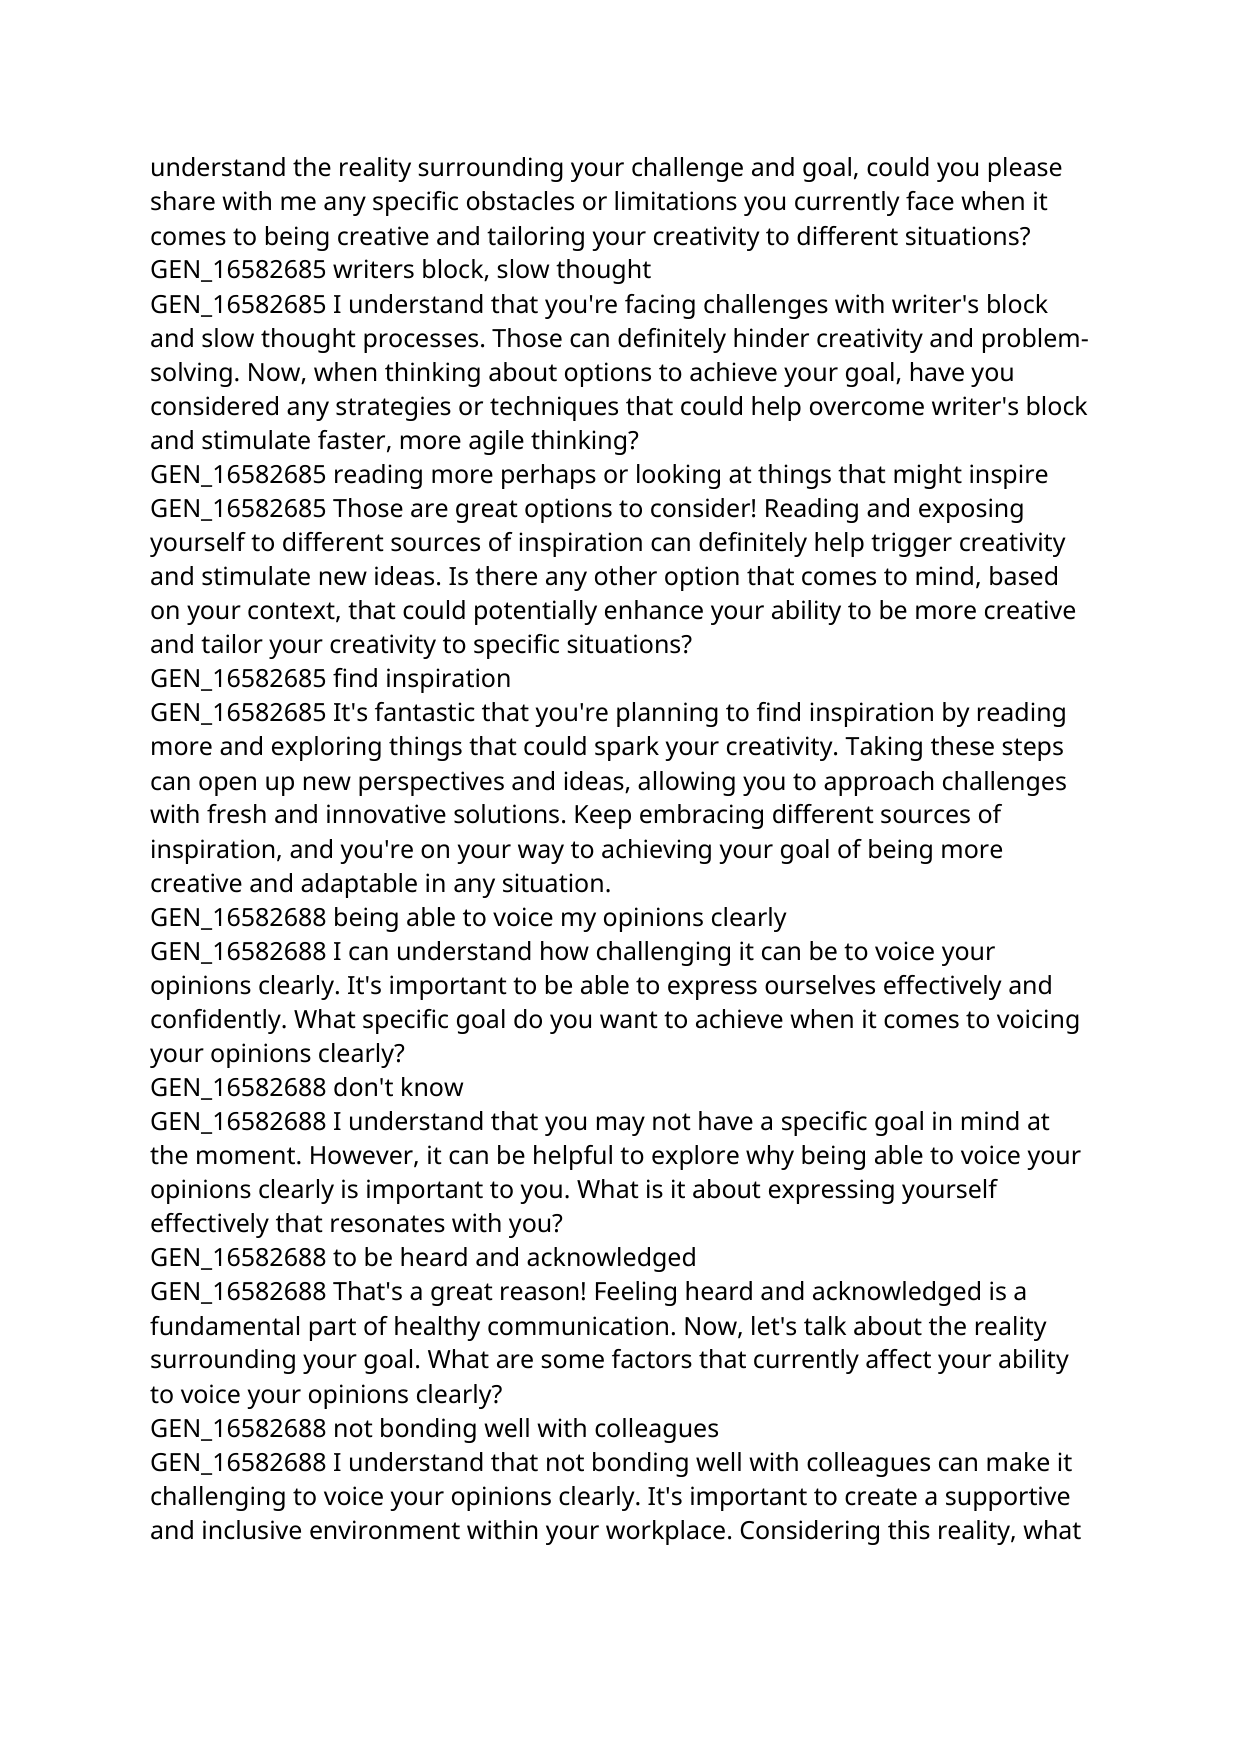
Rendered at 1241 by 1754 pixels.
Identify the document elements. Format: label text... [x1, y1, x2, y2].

text GEN_16582688 being able to voice my opinions clearly [150, 899, 1090, 933]
text GEN_16582688 to be heard and acknowledged [150, 1240, 1090, 1274]
text GEN_16582688 That's a great reason! Feeling heard and acknowledged is a fundamental part of healthy communication. Now, let's talk about the reality surrounding your goal. What are some factors that currently affect your ability to voice your opinions clearly? [150, 1274, 1090, 1410]
text GEN_16582685 writers block, slow thought [150, 252, 1090, 286]
text GEN_16582685 Those are great options to consider! Reading and exposing yourself to different sources of inspiration can definitely help trigger creativity and stimulate new ideas. Is there any other option that comes to mind, based on your context, that could potentially enhance your ability to be more creative and tailor your creativity to specific situations? [150, 491, 1090, 661]
text GEN_16582685 I understand that you're facing challenges with writer's block and slow thought processes. Those can definitely hinder creativity and problem-solving. Now, when thinking about options to achieve your goal, have you considered any strategies or techniques that could help overcome writer's block and stimulate faster, more agile thinking? [150, 286, 1090, 457]
text GEN_16582685 It's fantastic that you're planning to find inspiration by reading more and exploring things that could spark your creativity. Taking these steps can open up new perspectives and ideas, allowing you to approach challenges with fresh and innovative solutions. Keep embracing different sources of inspiration, and you're on your way to achieving your goal of being more creative and adaptable in any situation. [150, 695, 1090, 899]
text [150, 1444, 1090, 1547]
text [150, 150, 1090, 252]
text GEN_16582688 I understand that you may not have a specific goal in mind at the moment. However, it can be helpful to explore why being able to voice your opinions clearly is important to you. What is it about expressing yourself effectively that resonates with you? [150, 1104, 1090, 1240]
text GEN_16582688 not bonding well with colleagues [150, 1410, 1090, 1444]
text GEN_16582688 I can understand how challenging it can be to voice your opinions clearly. It's important to be able to express ourselves effectively and confidently. What specific goal do you want to achieve when it comes to voicing your opinions clearly? [150, 933, 1090, 1070]
text GEN_16582688 don't know [150, 1070, 1090, 1104]
text GEN_16582685 reading more perhaps or looking at things that might inspire [150, 457, 1090, 491]
text GEN_16582685 find inspiration [150, 661, 1090, 695]
